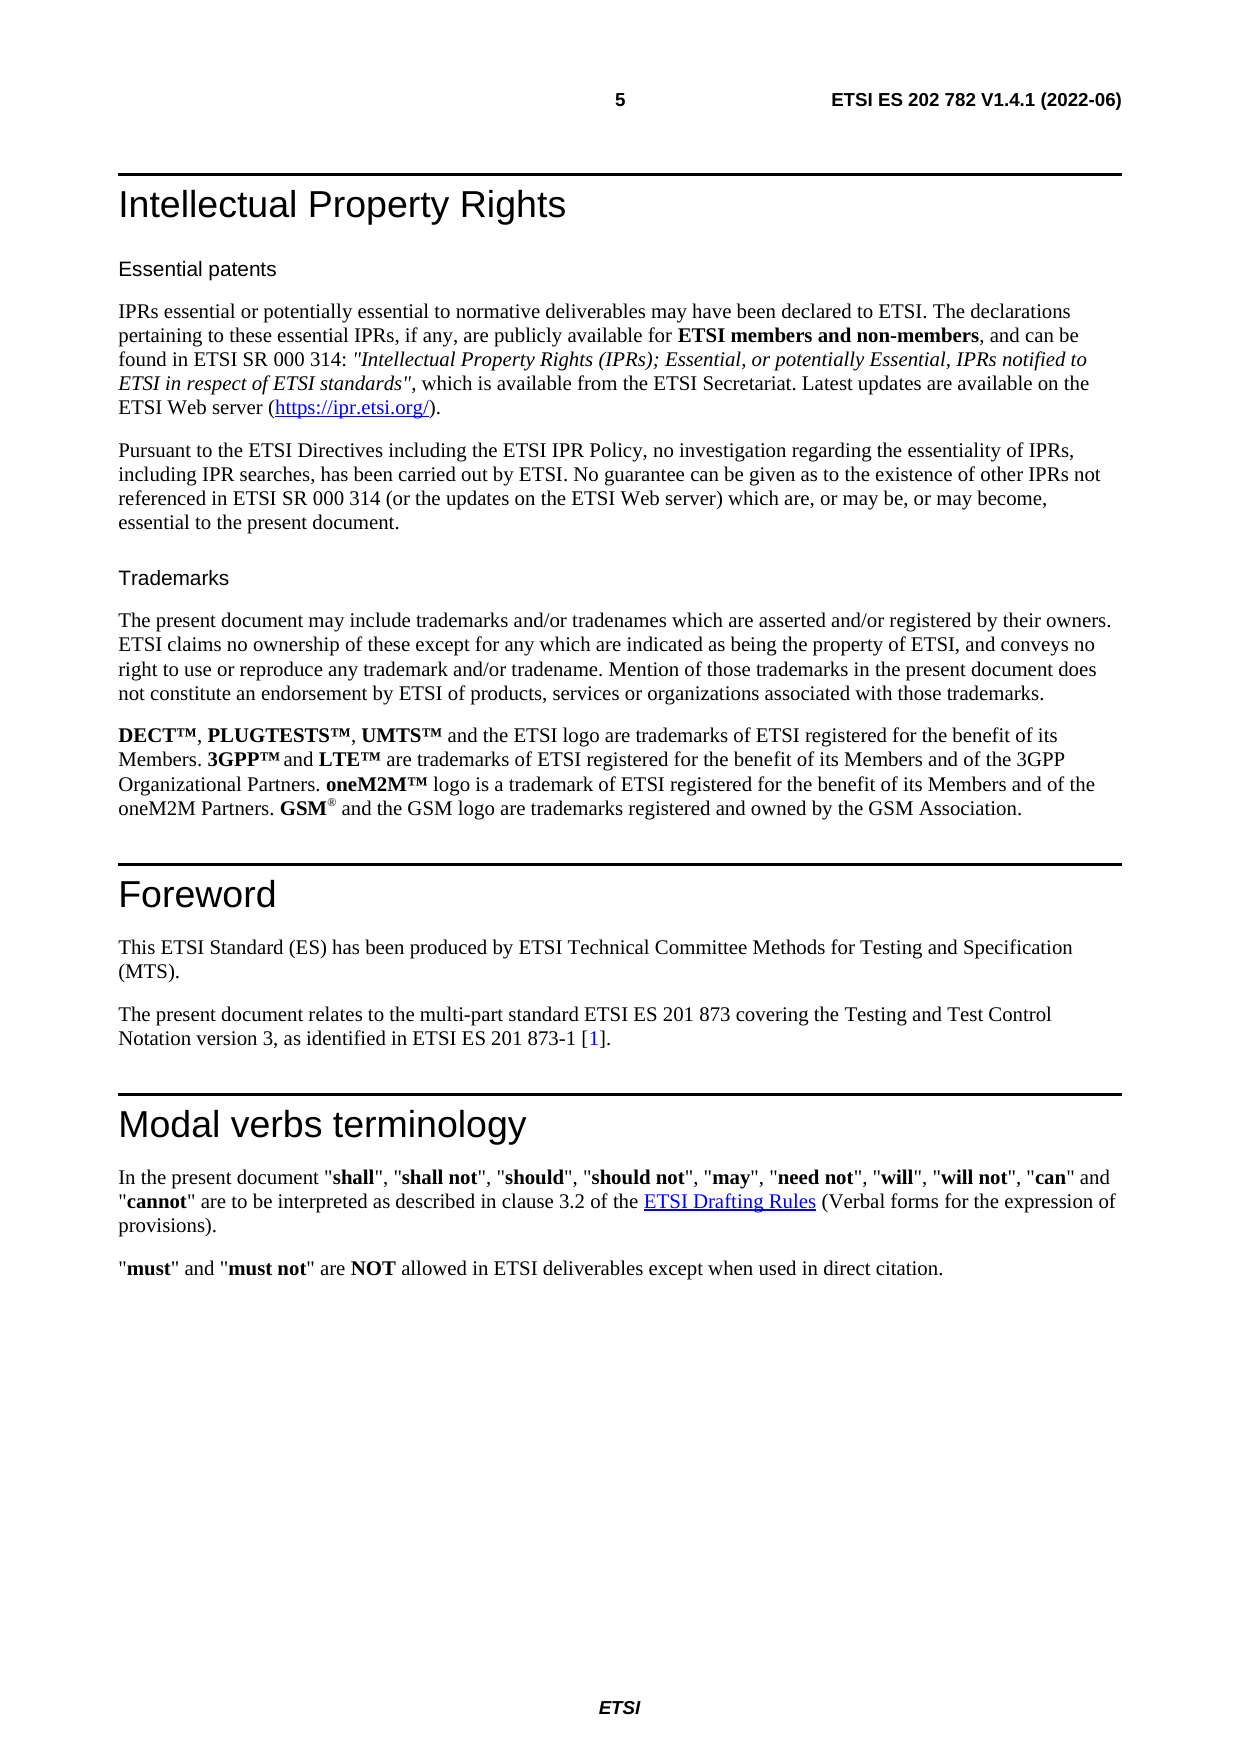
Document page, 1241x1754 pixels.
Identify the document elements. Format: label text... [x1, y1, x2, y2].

text Trademarks [118, 566, 1122, 589]
text Essential patents [118, 256, 1122, 280]
text The present document may include trademarks and/or tradenames which are asserted and/or registered by their owners. ETSI claims no ownership of these except for any which are indicated as being the property of ETSI, and conveys no right to use or reproduce any trademark and/or tradename. Mention of those trademarks in the present document does not constitute an endorsement by ETSI of products, services or organizations associated with those trademarks. [118, 608, 1122, 704]
text DECT™, PLUGTESTS™, UMTS™ and the ETSI logo are trademarks of ETSI registered for the benefit of its Members. 3GPP™ and LTE™ are trademarks of ETSI registered for the benefit of its Members and of the 3GPP Organizational Partners. oneM2M™ logo is a trademark of ETSI registered for the benefit of its Members and of the oneM2M Partners. GSM® and the GSM logo are trademarks registered and owned by the GSM Association. [118, 723, 1122, 819]
subtitle Modal verbs terminology [118, 1096, 1122, 1146]
text The present document relates to the multi-part standard ETSI ES 201 873 covering the Testing and Test Control Notation version 3, as identified in ETSI ES 201 873-1 [1]. [118, 1001, 1122, 1049]
text This ETSI Standard (ES) has been produced by ETSI Technical Committee Methods for Testing and Specification (MTS). [118, 934, 1122, 983]
text Pursuant to the ETSI Directives including the ETSI IPR Policy, no investigation regarding the essentiality of IPRs, including IPR searches, has been carried out by ETSI. No guarantee can be given as to the existence of other IPRs not referenced in ETSI SR 000 314 (or the updates on the ETSI Web server) which are, or may be, or may become, essential to the present document. [118, 438, 1122, 534]
subtitle Foreword [118, 866, 1122, 916]
text In the present document "shall", "shall not", "should", "should not", "may", "need not", "will", "will not", "can" and "cannot" are to be interpreted as described in clause 3.2 of the ETSI Drafting Rules (Verbal forms for the expression of provisions). [118, 1164, 1122, 1237]
text IPRs essential or potentially essential to normative deliverables may have been declared to ETSI. The declarations pertaining to these essential IPRs, if any, are publicly available for ETSI members and non-members, and can be found in ETSI SR 000 314: "Intellectual Property Rights (IPRs); Essential, or potentially Essential, IPRs notified to ETSI in respect of ETSI standards", which is available from the ETSI Secretariat. Latest updates are available on the ETSI Web server (https://ipr.etsi.org/). [118, 299, 1122, 419]
text "must" and "must not" are NOT allowed in ETSI deliverables except when used in direct citation. [118, 1256, 1122, 1279]
subtitle Intellectual Property Rights [118, 176, 1122, 225]
